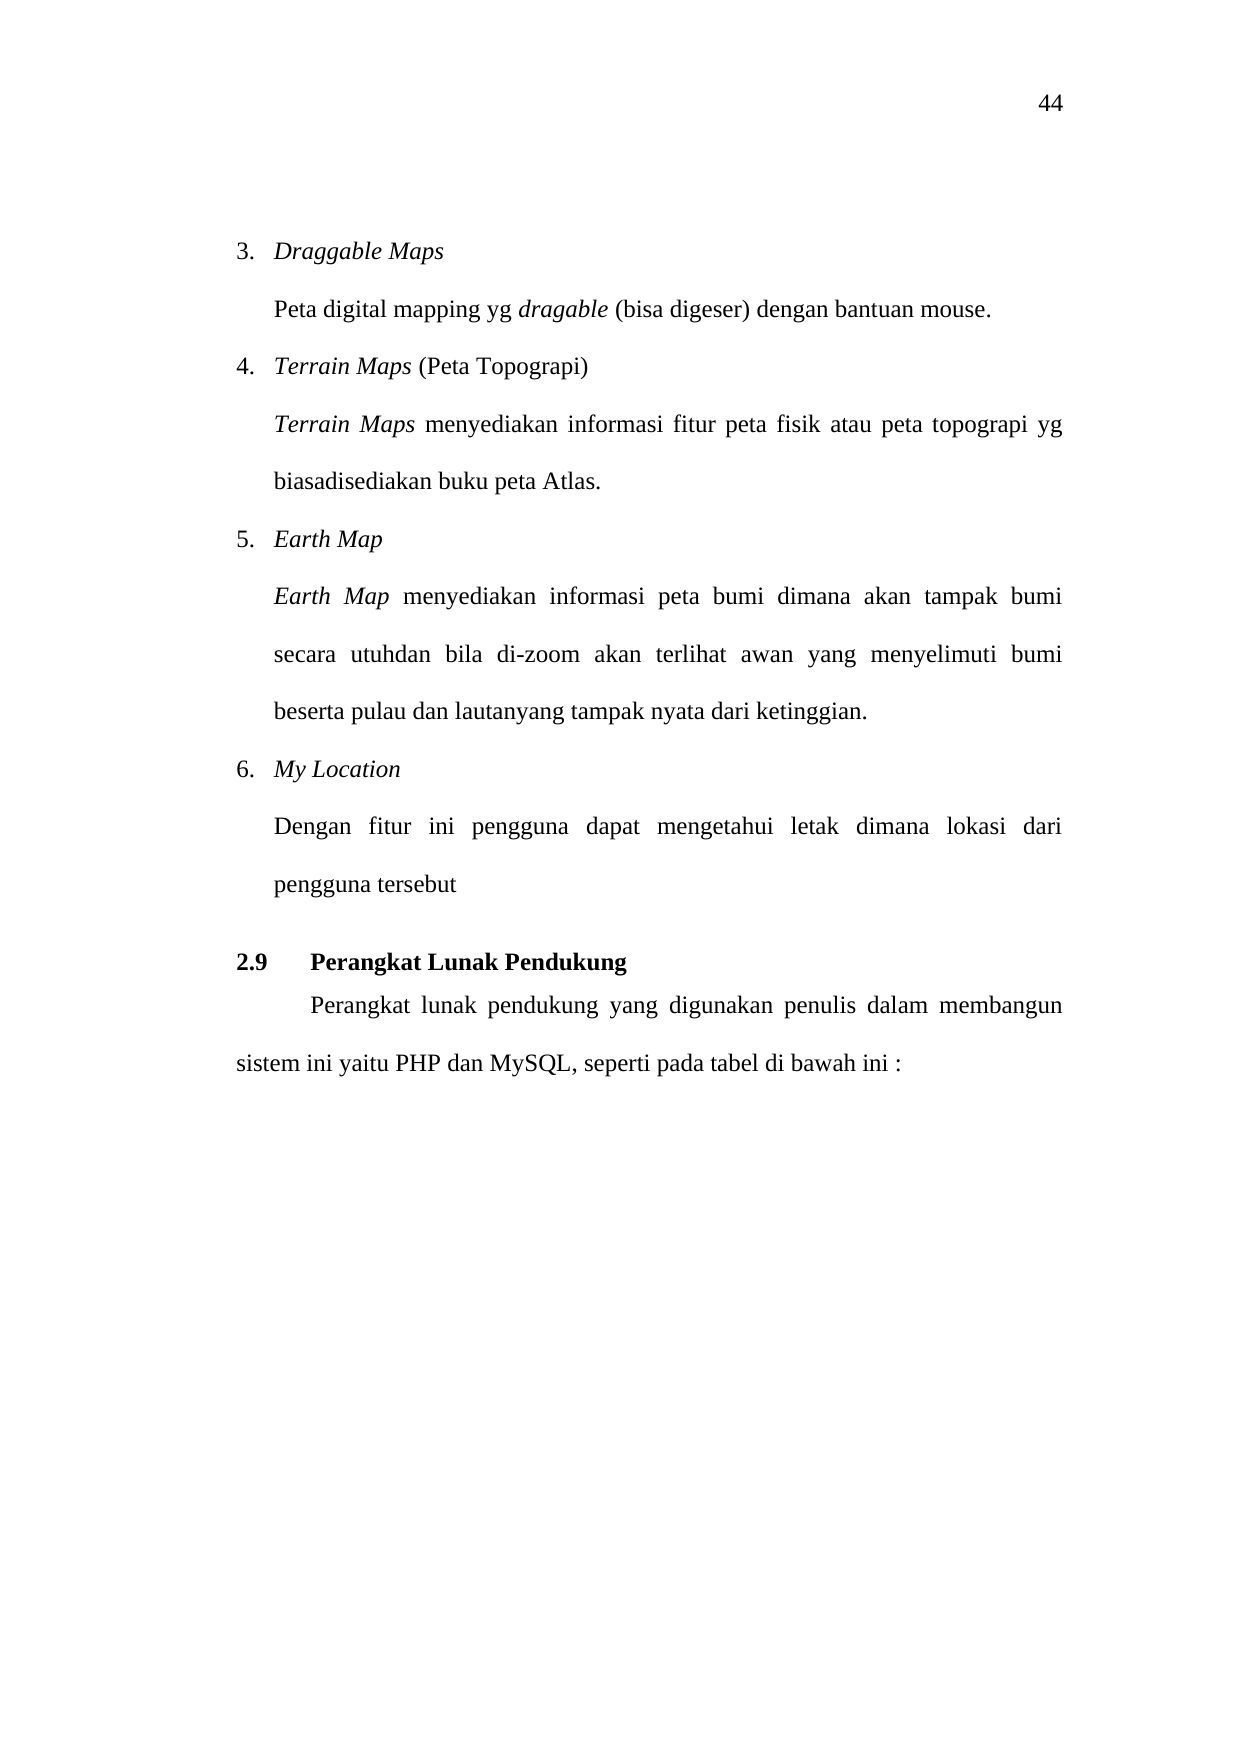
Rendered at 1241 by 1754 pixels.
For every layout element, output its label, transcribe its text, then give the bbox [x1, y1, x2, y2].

subtitle Perangkat Lunak Pendukung [236, 947, 1063, 976]
list Draggable Maps [236, 236, 1063, 265]
list Earth Map [236, 524, 1063, 552]
list Peta digital mapping yg dragable (bisa digeser) dengan bantuan mouse. [274, 294, 1063, 322]
list My Location [236, 754, 1063, 782]
text Perangkat lunak pendukung yang digunakan penulis dalam membangun sistem ini yaitu PHP dan MySQL, seperti pada tabel di bawah ini : [236, 990, 1063, 1076]
list Dengan fitur ini pengguna dapat mengetahui letak dimana lokasi dari pengguna tersebut [274, 811, 1063, 897]
list Earth Map menyediakan informasi peta bumi dimana akan tampak bumi secara utuhdan bila di-zoom akan terlihat awan yang menyelimuti bumi beserta pulau dan lautanyang tampak nyata dari ketinggian. [274, 581, 1063, 725]
list Terrain Maps (Peta Topograpi) [236, 351, 1063, 380]
list Terrain Maps menyediakan informasi fitur peta fisik atau peta topograpi yg biasadisediakan buku peta Atlas. [274, 409, 1063, 495]
